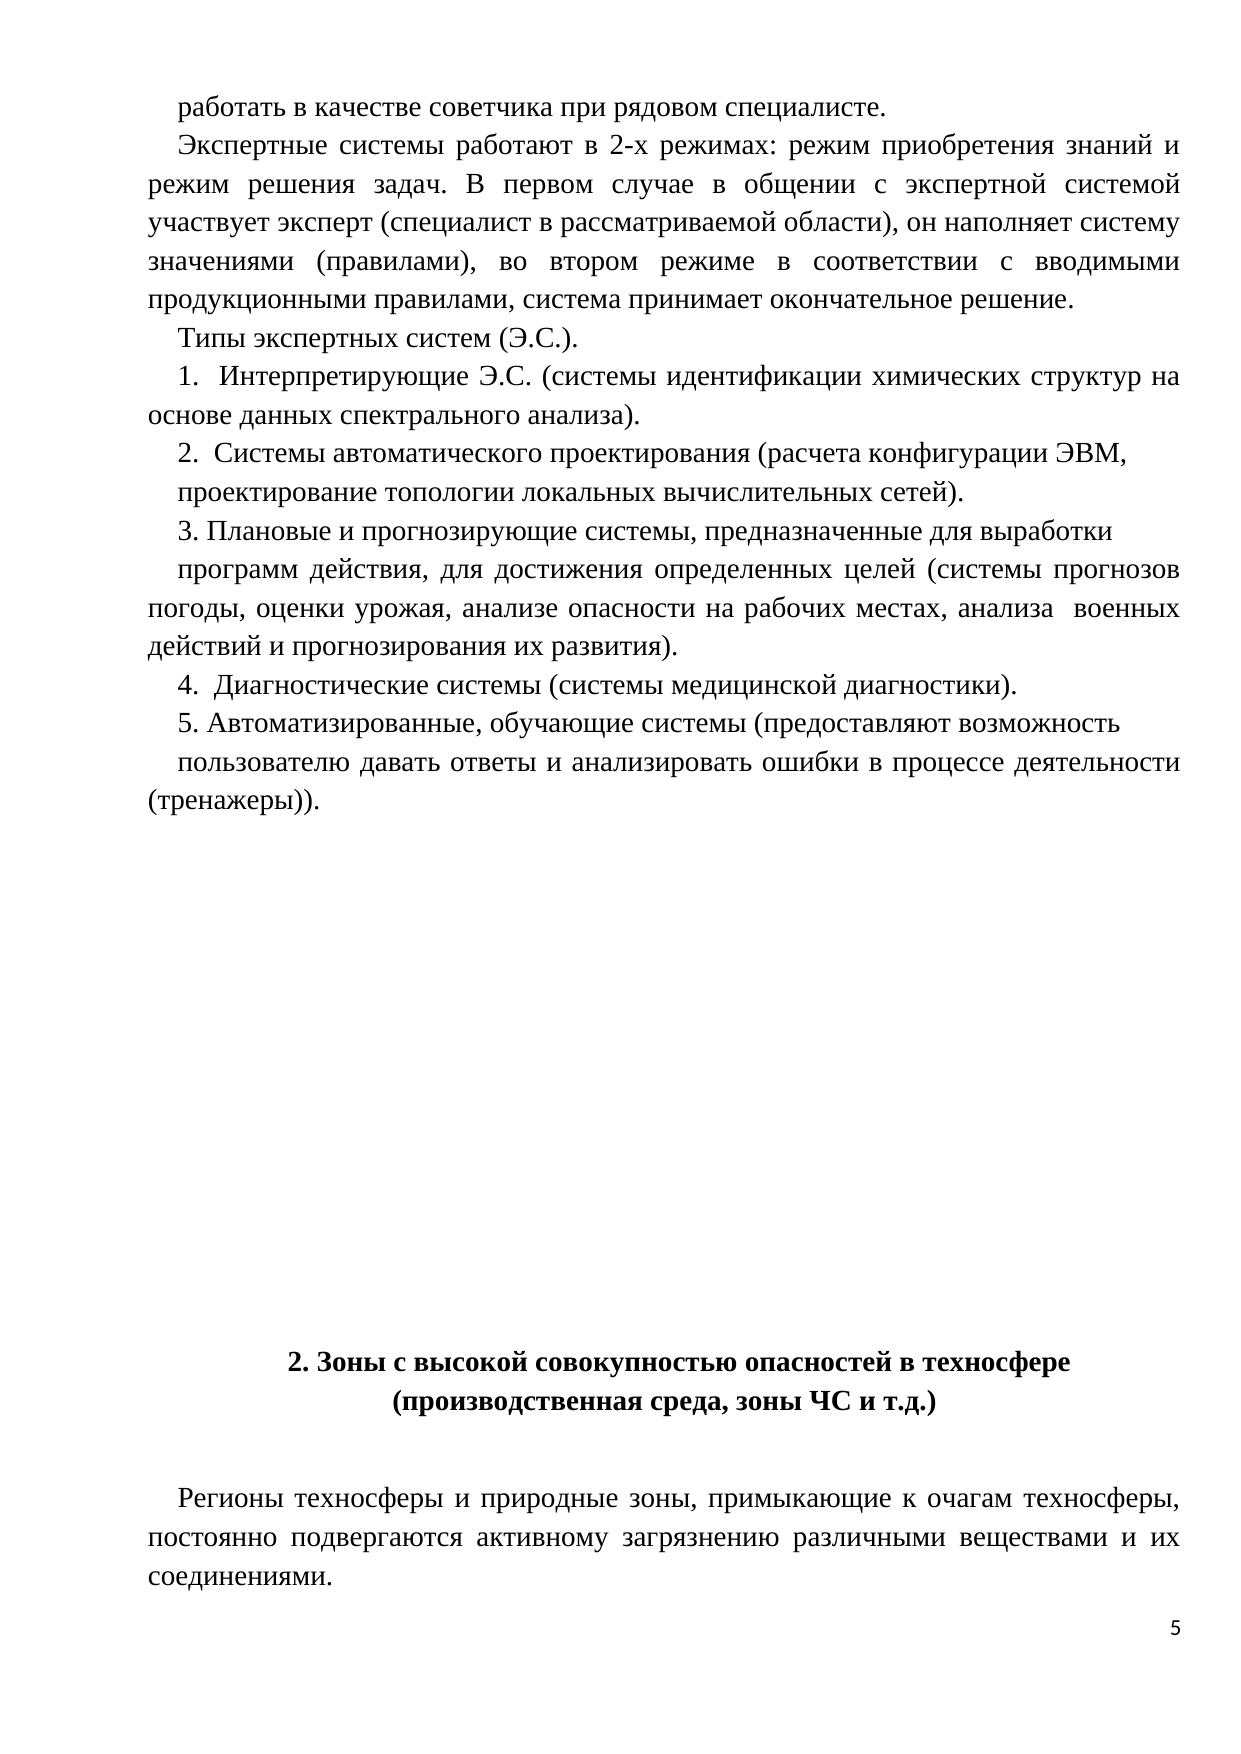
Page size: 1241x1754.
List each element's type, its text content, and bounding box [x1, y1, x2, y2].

list 2. Зоны с высокой совокупностью опасностей в техносфере (производственная среда, зоны ЧС и т.д.) [148, 1344, 1181, 1416]
list 3. Плановые и прогнозирующие системы, предназначенные для выработки [148, 513, 1181, 546]
list Экспертные системы работают в 2-х режимах: режим приобретения знаний и режим решения задач. В первом случае в общении с экспертной системой участвует эксперт (специалист в рассматриваемой области), он наполняет систему значениями (правилами), во втором режиме в соответствии с вводимыми продукционными правилами, система принимает окончательное решение. [148, 127, 1181, 315]
list 5. Автоматизированные, обучающие системы (предоставляют возможность [148, 705, 1181, 739]
text работать в качестве советчика при рядовом специалисте. [148, 89, 1181, 122]
list 4. Диагностические системы (системы медицинской диагностики). [148, 667, 1181, 700]
list пользователю давать ответы и анализировать ошибки в процессе деятельности (тренажеры)). [148, 744, 1181, 816]
list 2. Системы автоматического проектирования (расчета конфигурации ЭВМ, [148, 436, 1181, 469]
list проектирование топологии локальных вычислительных сетей). [148, 474, 1181, 508]
list Типы экспертных систем (Э.С.). [148, 320, 1181, 353]
list программ действия, для достижения определенных целей (системы прогнозов погоды, оценки урожая, анализе опасности на рабочих местах, анализа военных действий и прогнозирования их развития). [148, 551, 1181, 662]
text Регионы техносферы и природные зоны, примыкающие к очагам техносферы, постоянно подвергаются активному загрязнению различными веществами и их соединениями. [148, 1481, 1181, 1591]
list 1. Интерпретирующие Э.С. (системы идентификации химических структур на основе данных спектрального анализа). [148, 358, 1181, 431]
